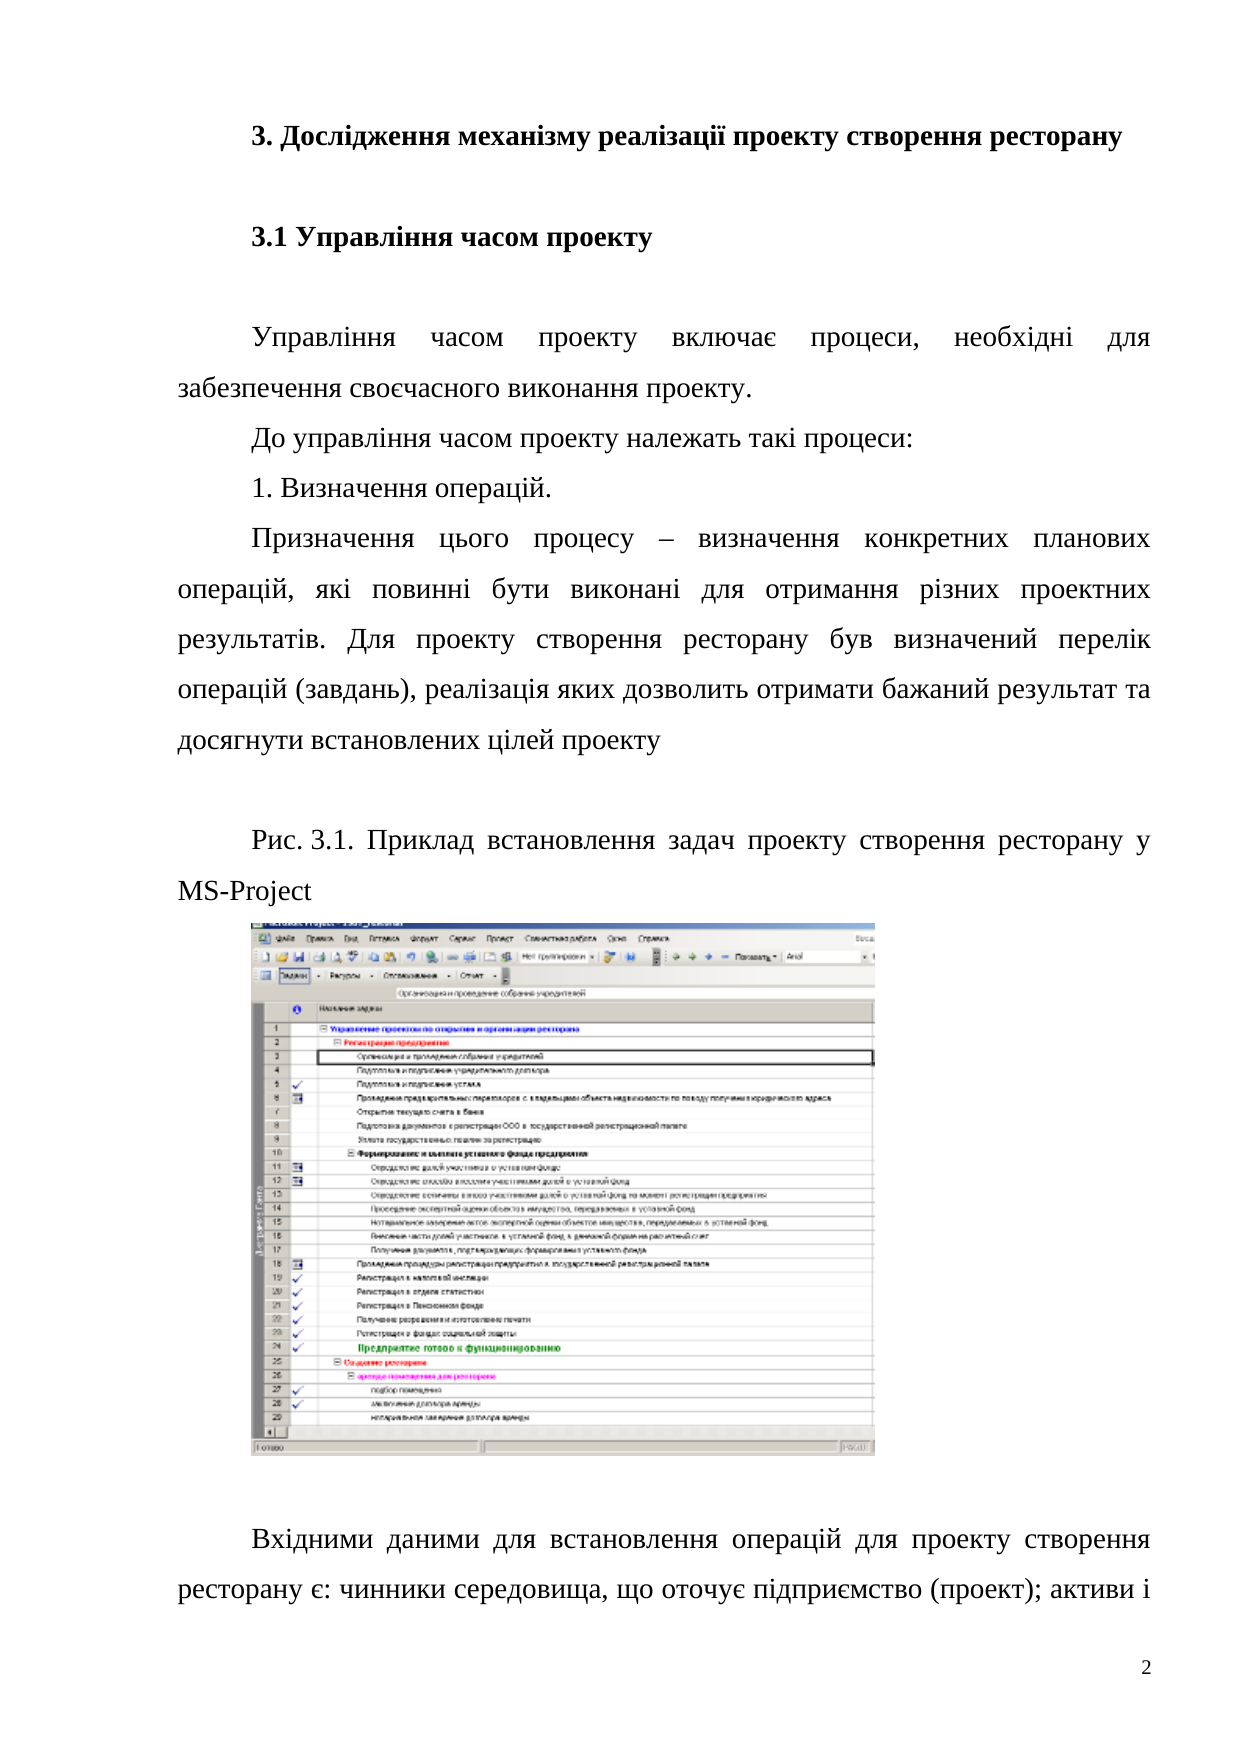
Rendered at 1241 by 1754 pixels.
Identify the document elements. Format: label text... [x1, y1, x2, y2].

text 1. Визначення операцій. [177, 470, 1152, 504]
text Призначення цього процесу – визначення конкретних планових операцій, які повинні бути виконані для отримання різних проектних результатів. Для проекту створення ресторану був визначений перелік операцій (завдань), реалізація яких дозволить отримати бажаний результат та досягнути встановлених цілей проекту [177, 521, 1152, 755]
text 3. Дослідження механізму реалізації проекту створення ресторану [177, 118, 1152, 152]
text Управління часом проекту включає процеси, необхідні для забезпечення своєчасного виконання проекту. [177, 319, 1152, 403]
text Рис. 3.1. Приклад встановлення задач проекту створення ресторану у MS-Project [177, 822, 1152, 906]
text До управління часом проекту належать такі процеси: [177, 420, 1152, 453]
picture [251, 923, 875, 1456]
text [177, 1521, 1152, 1604]
subtitle 3.1 Управління часом проекту [177, 219, 1152, 252]
